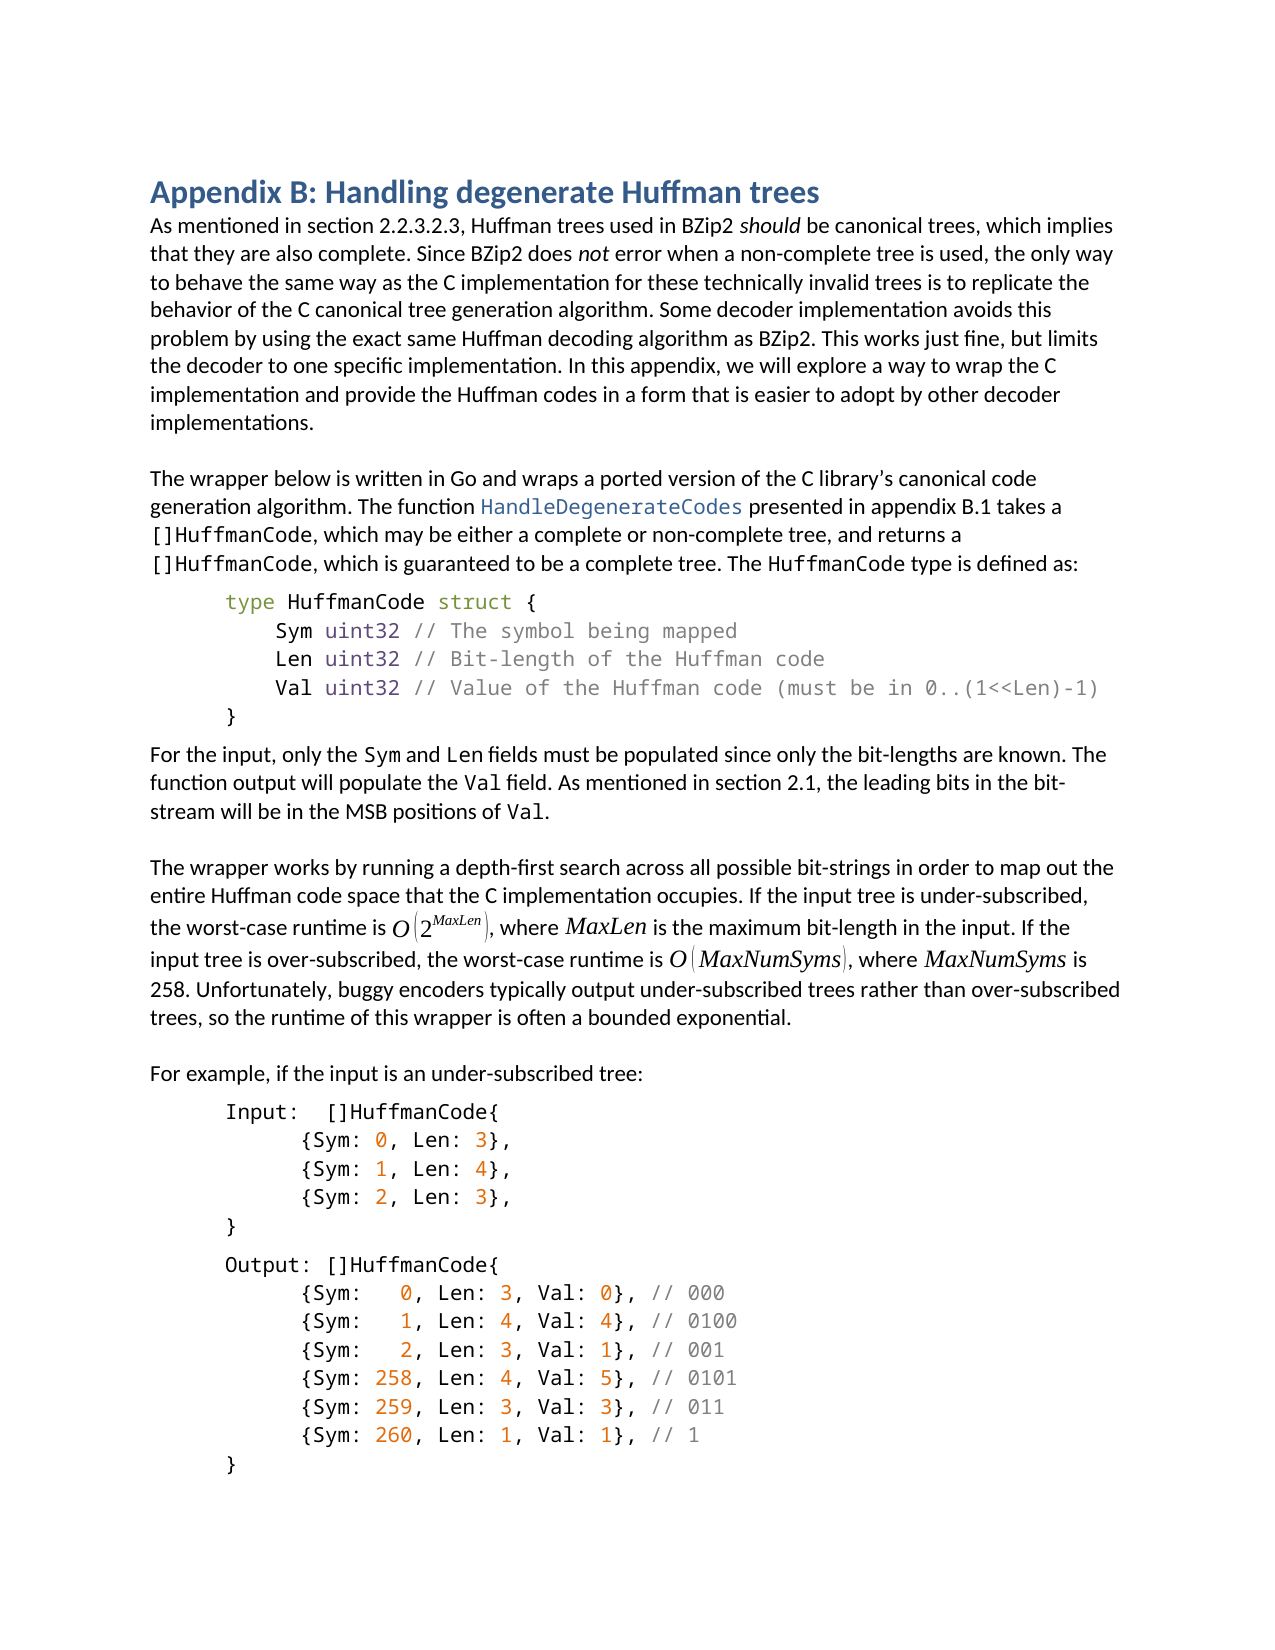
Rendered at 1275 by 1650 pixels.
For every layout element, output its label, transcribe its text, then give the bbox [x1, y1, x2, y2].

text Val uint32 // Value of the Huffman code (must be in 0..(1<<Len)-1) [225, 673, 1125, 701]
text Sym uint32 // The symbol being mapped [225, 616, 1125, 644]
text {Sym: 0, Len: 3, Val: 0}, // 000 [225, 1278, 1125, 1307]
text The wrapper below is written in Go and wraps a ported version of the C library’s canonical code generation algorithm. The function HandleDegenerateCodes presented in appendix B.1 takes a []HuffmanCode, which may be either a complete or non-complete tree, and returns a []HuffmanCode, which is guaranteed to be a complete tree. The HuffmanCode type is defined as: [150, 464, 1125, 577]
text As mentioned in section 2.2.3.2.3, Huffman trees used in BZip2 should be canonical trees, which implies that they are also complete. Since BZip2 does not error when a non-complete tree is used, the only way to behave the same way as the C implementation for these technically invalid trees is to replicate the behavior of the C canonical tree generation algorithm. Some decoder implementation avoids this problem by using the exact same Huffman decoding algorithm as BZip2. This works just fine, but limits the decoder to one specific implementation. In this appendix, we will explore a way to wrap the C implementation and provide the Huffman codes in a form that is easier to adopt by other decoder implementations. [150, 212, 1125, 436]
text {Sym: 2, Len: 3, Val: 1}, // 001 [225, 1335, 1125, 1363]
text For the input, only the Sym and Len fields must be populated since only the bit-lengths are known. The function output will populate the Val field. As mentioned in section 2.1, the leading bits in the bit-stream will be in the MSB positions of Val. [150, 740, 1125, 825]
text For example, if the input is an under-subscribed tree: [150, 1059, 1125, 1087]
text type HuffmanCode struct { [225, 587, 1125, 616]
text {Sym: 258, Len: 4, Val: 5}, // 0101 [225, 1363, 1125, 1392]
text Output: []HuffmanCode{ [225, 1250, 1125, 1278]
text Input: []HuffmanCode{ [225, 1097, 1125, 1126]
text {Sym: 259, Len: 3, Val: 3}, // 011 [225, 1392, 1125, 1420]
text {Sym: 1, Len: 4}, [225, 1154, 1125, 1182]
text Len uint32 // Bit-length of the Huffman code [225, 644, 1125, 673]
text {Sym: 260, Len: 1, Val: 1}, // 1 [225, 1420, 1125, 1449]
text } [225, 701, 1125, 730]
text } [225, 1449, 1125, 1477]
subtitle Handling degenerate Huffman trees [150, 171, 1125, 212]
text {Sym: 2, Len: 3}, [225, 1182, 1125, 1211]
text The wrapper works by running a depth-first search across all possible bit-strings in order to map out the entire Huffman code space that the C implementation occupies. If the input tree is under-subscribed, the worst-case runtime is , where is the maximum bit-length in the input. If the input tree is over-subscribed, the worst-case runtime is , where is 258. Unfortunately, buggy encoders typically output under-subscribed trees rather than over-subscribed trees, so the runtime of this wrapper is often a bounded exponential. [150, 853, 1125, 1031]
text {Sym: 1, Len: 4, Val: 4}, // 0100 [225, 1307, 1125, 1335]
text } [225, 1211, 1125, 1239]
text {Sym: 0, Len: 3}, [225, 1126, 1125, 1154]
